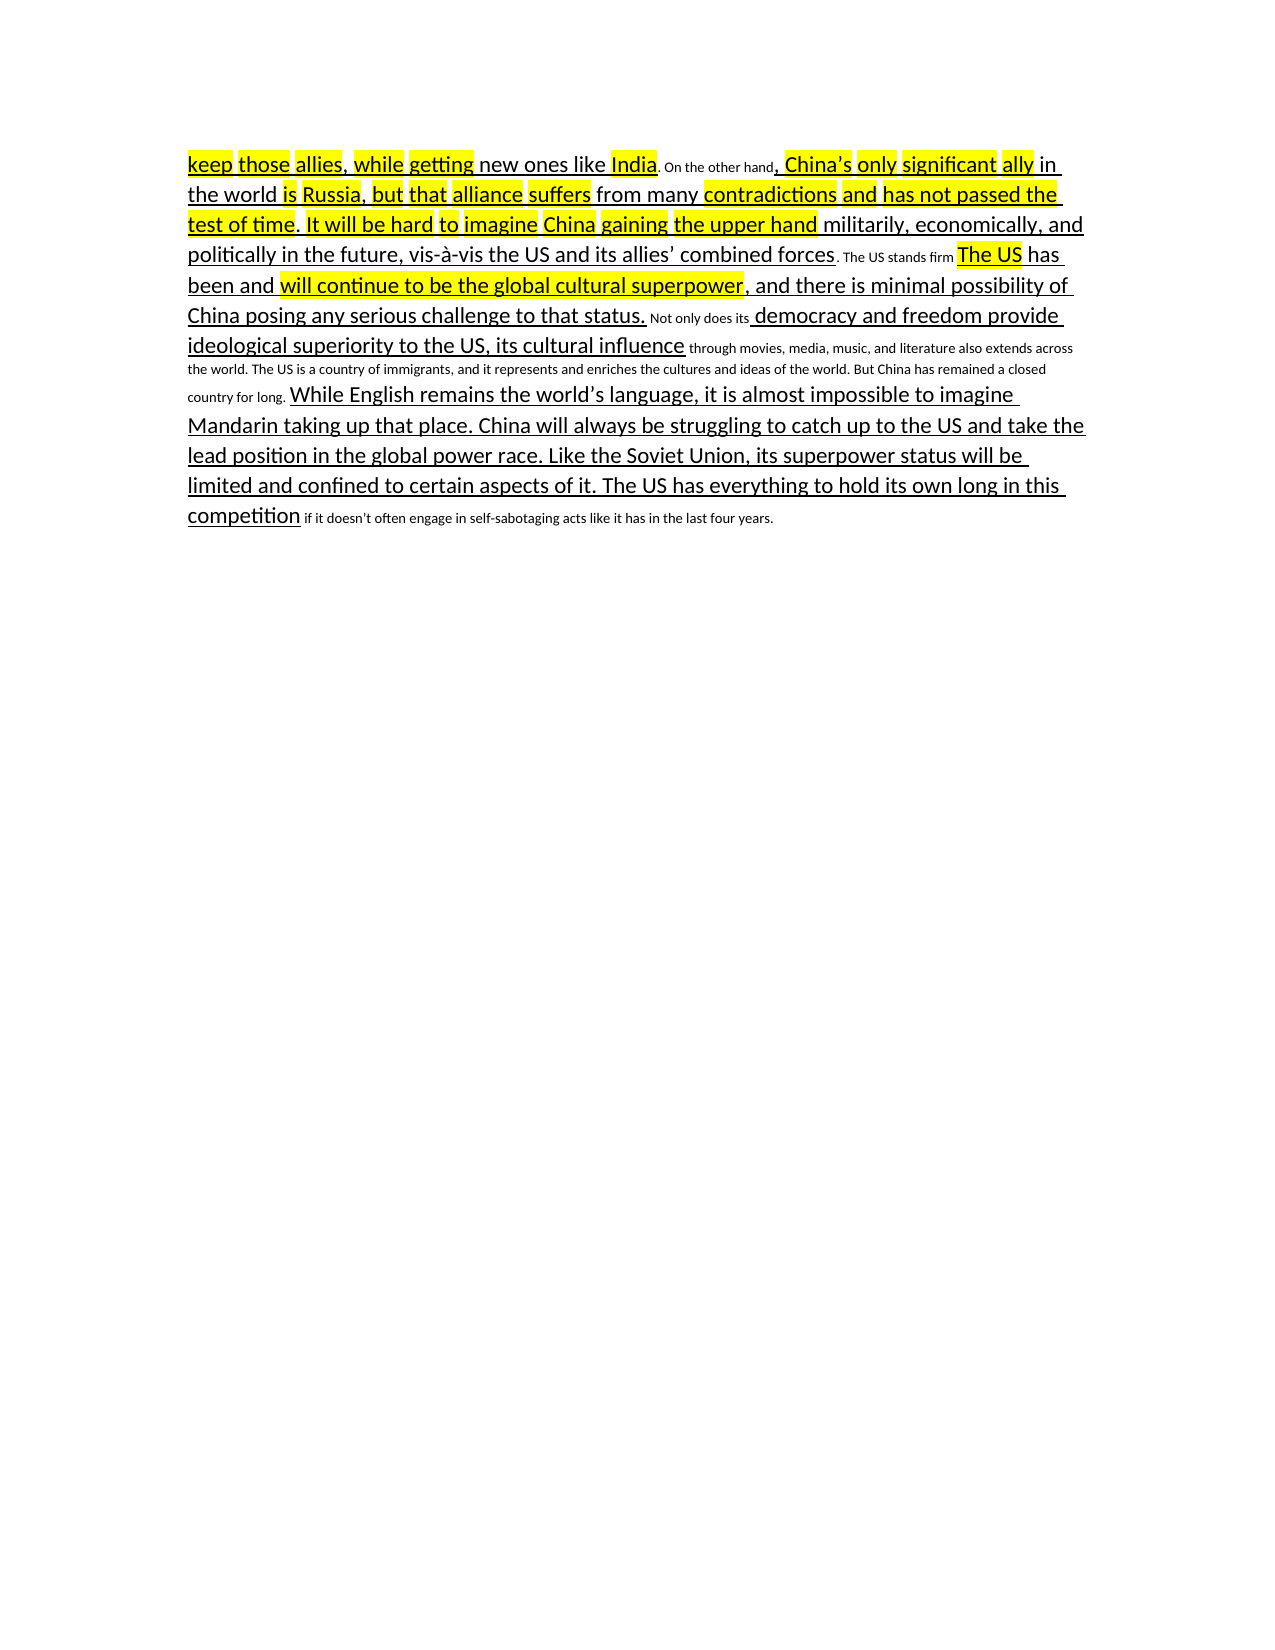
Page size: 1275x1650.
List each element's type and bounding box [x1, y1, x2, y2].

text [187, 150, 1087, 529]
